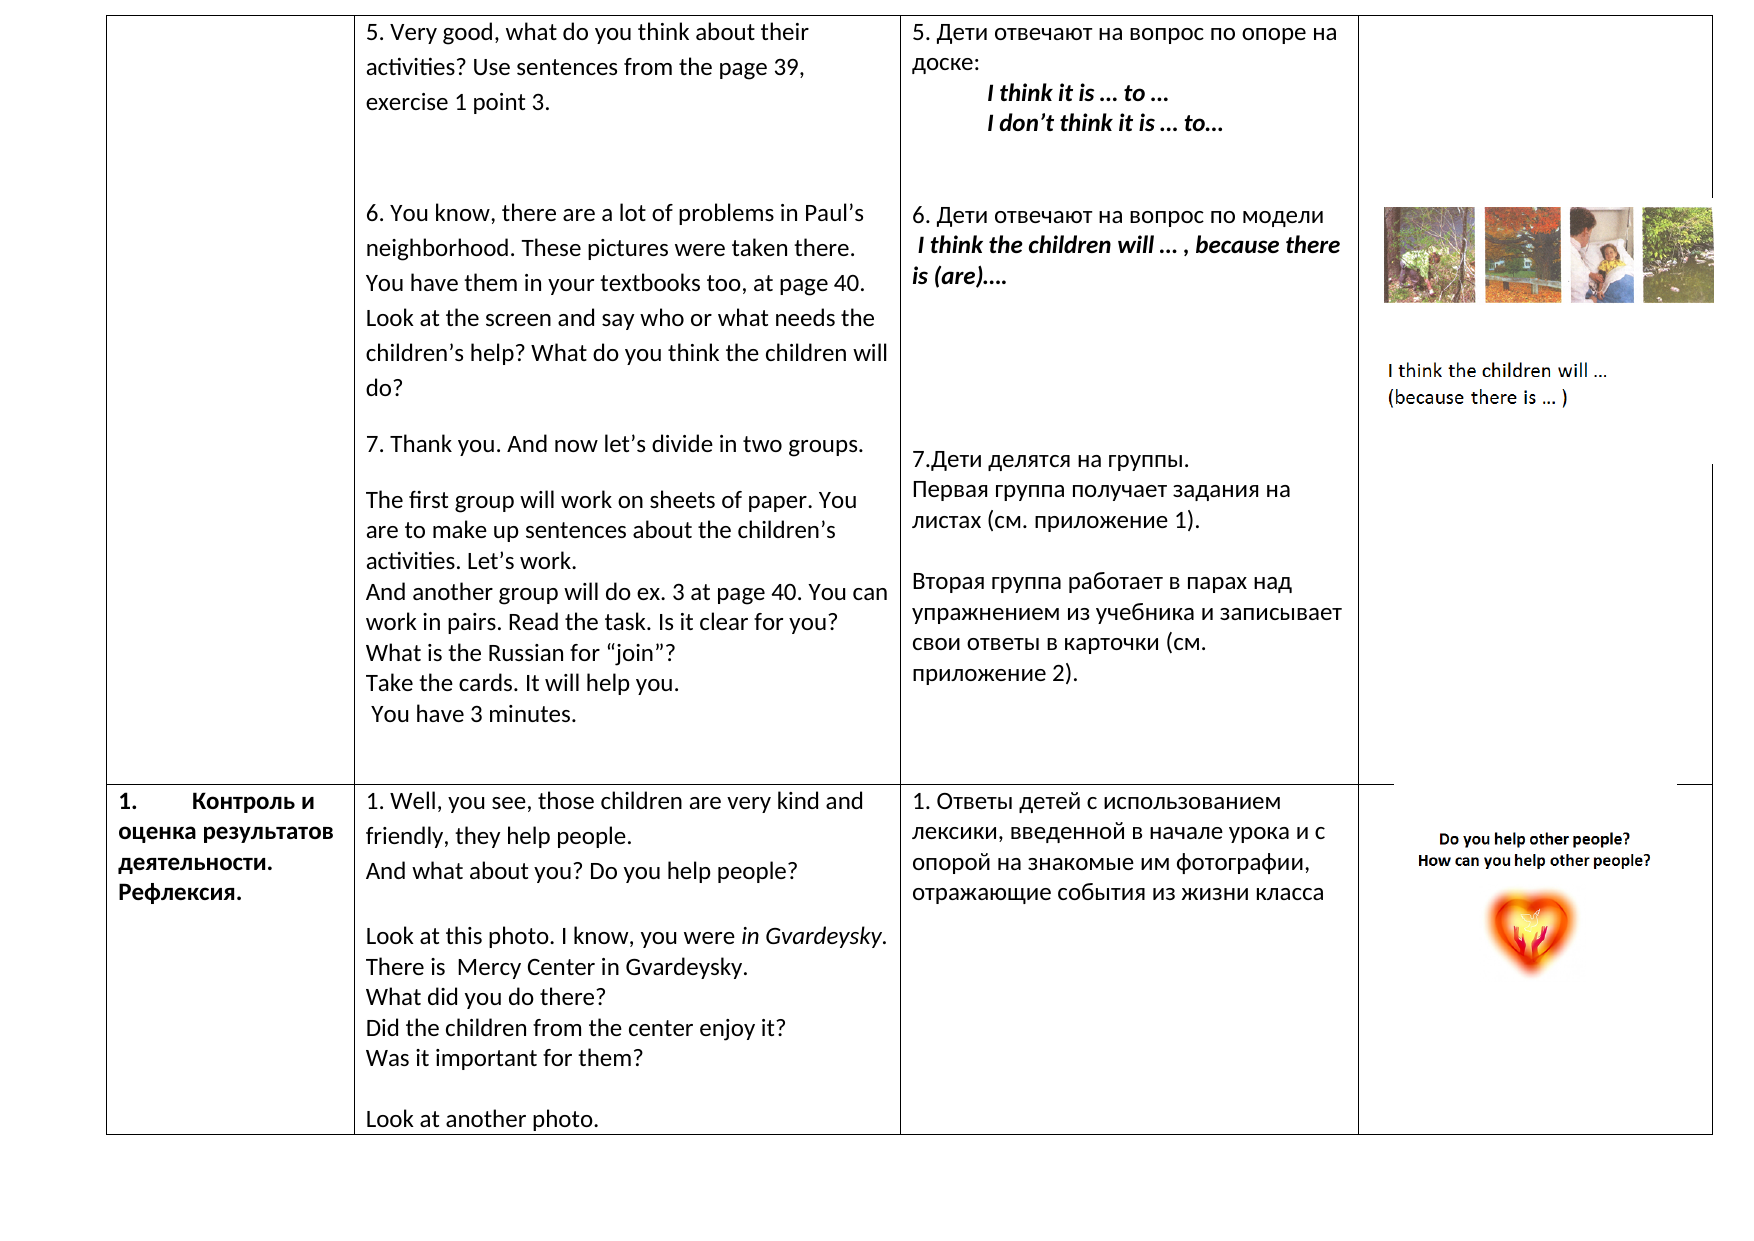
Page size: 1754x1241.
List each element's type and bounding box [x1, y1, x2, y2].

table_cell [107, 16, 354, 784]
picture [1394, 784, 1677, 998]
table_cell [355, 16, 900, 784]
table_cell [901, 16, 1358, 784]
table_cell [1359, 785, 1712, 1134]
picture [1369, 198, 1722, 464]
table_cell [1359, 16, 1712, 784]
table_cell [107, 785, 354, 1134]
table_cell [355, 785, 900, 1134]
table_cell [901, 785, 1358, 1134]
